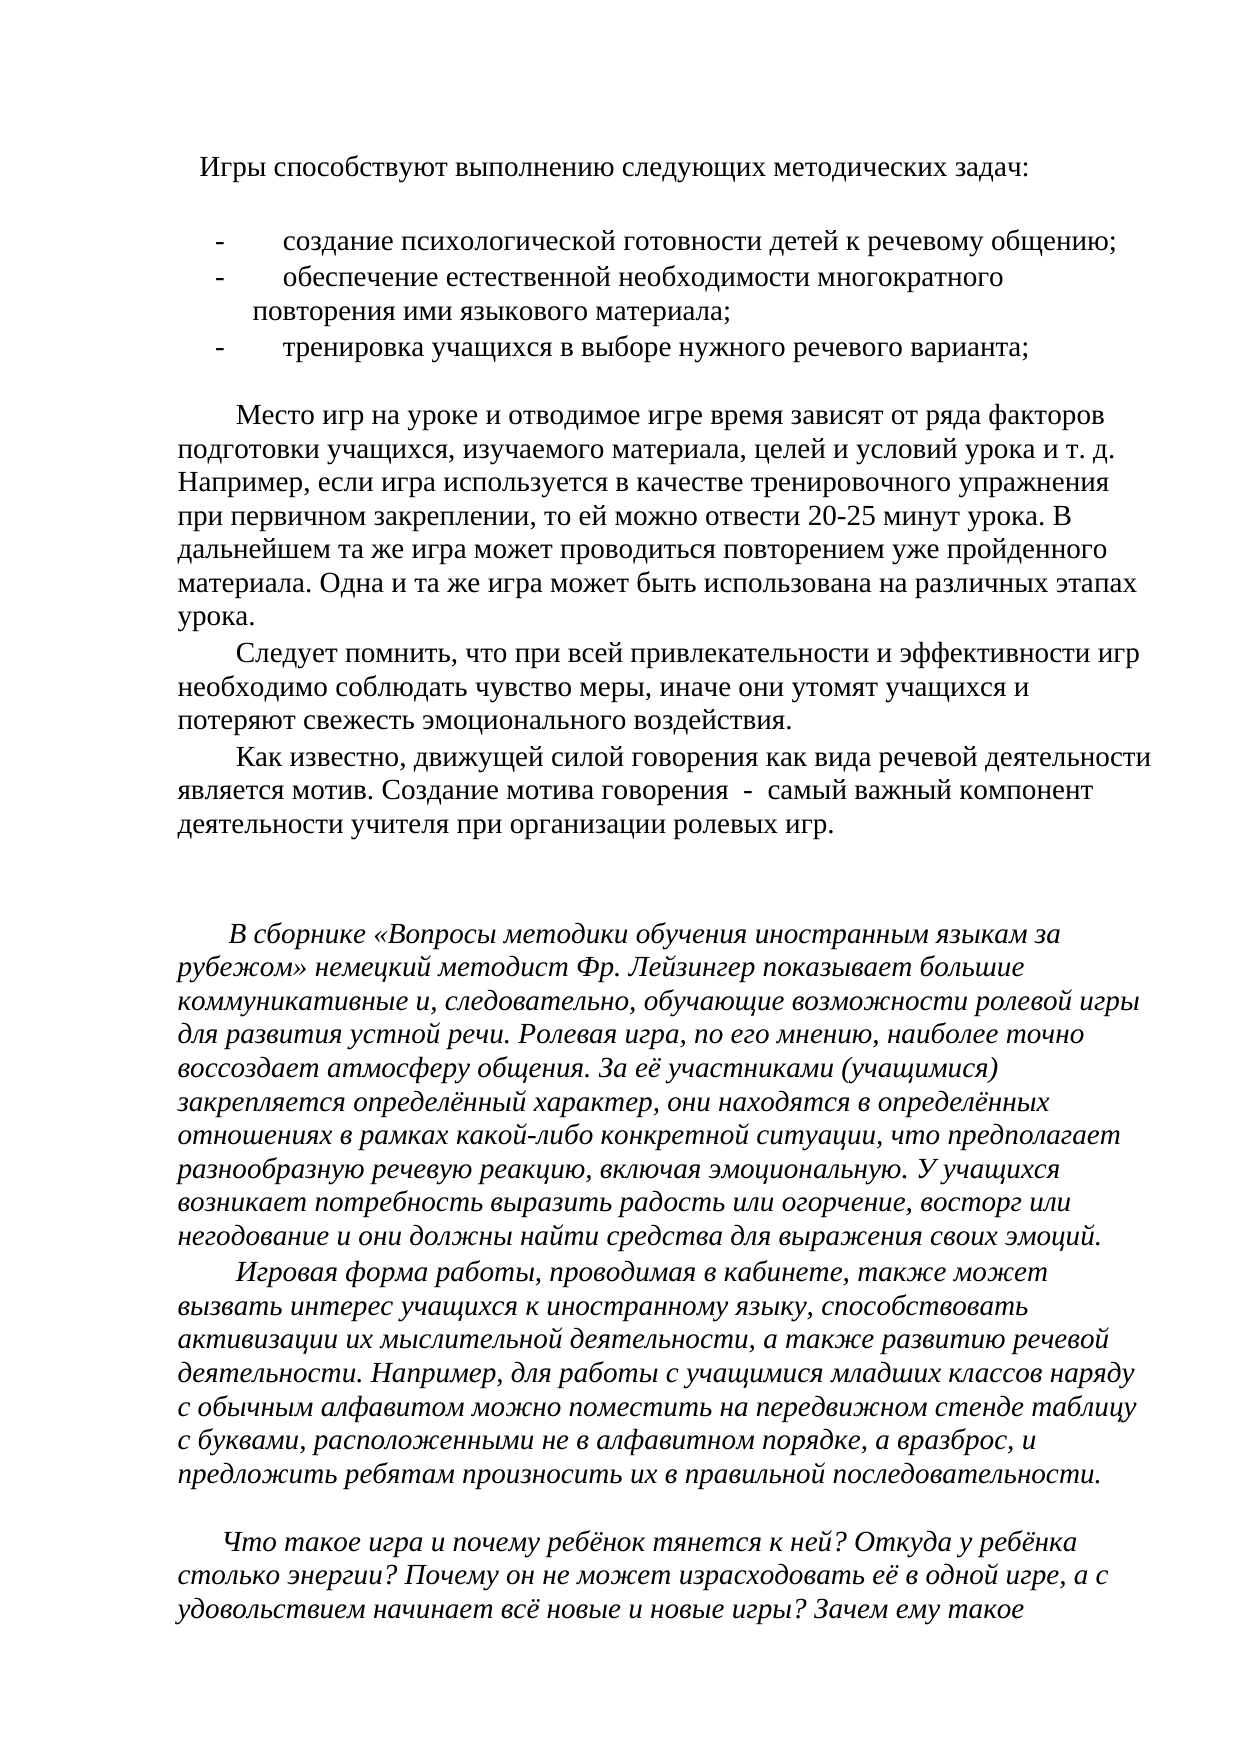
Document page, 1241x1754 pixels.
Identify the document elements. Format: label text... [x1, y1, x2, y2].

text В сборнике «Вопросы методики обучения иностранным языкам за рубежом» немецкий методист Фр. Лейзингер показывает большие коммуникативные и, следовательно, обучающие возможности ролевой игры для развития устной речи. Ролевая игра, по его мнению, наиболее точно воссоздает атмосферу общения. За её участниками (учащимися) закрепляется определённый характер, они находятся в определённых отношениях в рамках какой-либо конкретной ситуации, что предполагает разнообразную речевую реакцию, включая эмоциональную. У учащихся возникает потребность выразить радость или огорчение, восторг или негодование и они должны найти средства для выражения своих эмоций. [177, 916, 1152, 1251]
text - тренировка учащихся в выборе нужного речевого варианта; [215, 329, 1152, 363]
text Следует помнить, что при всей привлекательности и эффективности игр необходимо соблюдать чувство меры, иначе они утомят учащихся и потеряют свежесть эмоционального воздействия. [177, 635, 1152, 736]
text - создание психологической готовности детей к речевому общению; [215, 223, 1152, 256]
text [177, 1524, 1152, 1624]
text Место игр на уроке и отводимое игре время зависят от ряда факторов подготовки учащихся, изучаемого материала, целей и условий урока и т. д. Например, если игра используется в качестве тренировочного упражнения при первичном закреплении, то ей можно отвести 20-25 минут урока. В дальнейшем та же игра может проводиться повторением уже пройденного материала. Одна и та же игра может быть использована на различных этапах урока. [177, 397, 1152, 632]
text Игровая форма работы, проводимая в кабинете, также может вызвать интерес учащихся к иностранному языку, способствовать активизации их мыслительной деятельности, а также развитию речевой деятельности. Например, для работы с учащимися младших классов наряду с обычным алфавитом можно поместить на передвижном стенде таблицу с буквами, расположенными не в алфавитном порядке, а вразброс, и предложить ребятам произносить их в правильной последовательности. [177, 1254, 1152, 1489]
text Как известно, движущей силой говорения как вида речевой деятельности является мотив. Создание мотива говорения - самый важный компонент деятельности учителя при организации ролевых игр. [177, 739, 1152, 839]
text - обеспечение естественной необходимости многократного повторения ими языкового материала; [215, 259, 1152, 326]
text Игры способствуют выполнению следующих методических задач: [177, 149, 1152, 183]
